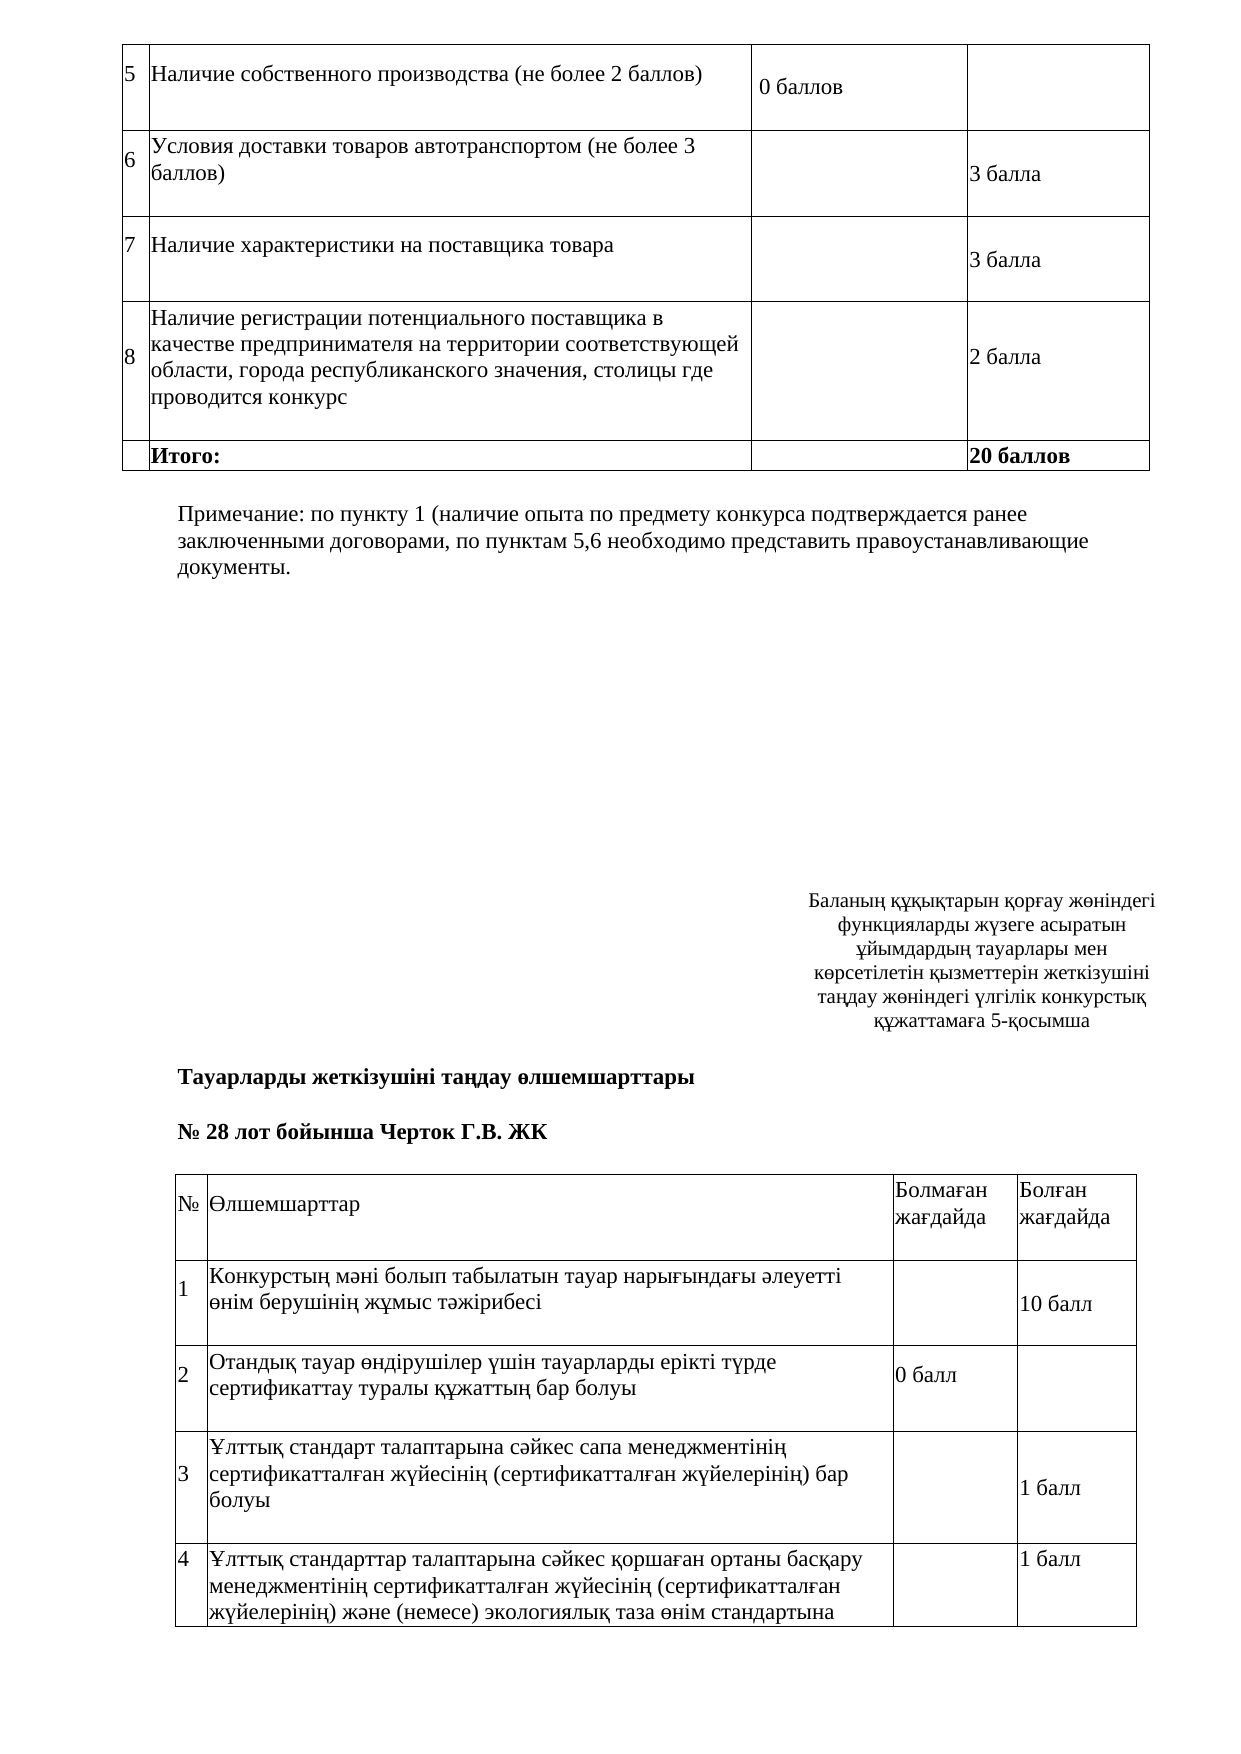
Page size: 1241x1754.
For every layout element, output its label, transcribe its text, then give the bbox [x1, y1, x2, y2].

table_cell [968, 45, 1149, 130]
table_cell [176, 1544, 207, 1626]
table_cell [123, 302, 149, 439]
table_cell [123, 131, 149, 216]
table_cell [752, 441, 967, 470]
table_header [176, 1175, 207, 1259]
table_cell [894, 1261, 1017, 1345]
subtitle Тауарларды жеткізушіні таңдау өлшемшарттары [177, 1063, 1152, 1089]
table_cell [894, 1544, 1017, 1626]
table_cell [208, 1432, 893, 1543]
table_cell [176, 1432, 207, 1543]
subtitle № 28 лот бойынша Черток Г.В. ЖК [177, 1118, 1152, 1145]
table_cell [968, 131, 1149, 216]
text Примечание: по пункту 1 (наличие опыта по предмету конкурса подтверждается ранее заключенными договорами, по пунктам 5,6 необходимо представить правоустанавливающие документы. [177, 500, 1152, 579]
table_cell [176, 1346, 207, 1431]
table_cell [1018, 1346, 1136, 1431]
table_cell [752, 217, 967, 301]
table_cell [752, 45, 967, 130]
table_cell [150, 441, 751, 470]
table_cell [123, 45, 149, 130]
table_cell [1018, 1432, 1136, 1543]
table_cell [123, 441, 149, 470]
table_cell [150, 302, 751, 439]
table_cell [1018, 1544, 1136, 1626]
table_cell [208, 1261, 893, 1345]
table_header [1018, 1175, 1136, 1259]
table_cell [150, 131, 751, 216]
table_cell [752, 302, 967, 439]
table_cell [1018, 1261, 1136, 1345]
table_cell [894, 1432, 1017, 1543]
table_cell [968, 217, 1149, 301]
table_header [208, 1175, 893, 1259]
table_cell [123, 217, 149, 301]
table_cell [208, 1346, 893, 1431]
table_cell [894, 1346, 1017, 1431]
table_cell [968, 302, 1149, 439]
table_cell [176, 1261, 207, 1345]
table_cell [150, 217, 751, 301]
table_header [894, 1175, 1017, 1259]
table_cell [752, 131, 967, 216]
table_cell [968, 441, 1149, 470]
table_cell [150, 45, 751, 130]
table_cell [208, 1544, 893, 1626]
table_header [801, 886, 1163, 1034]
